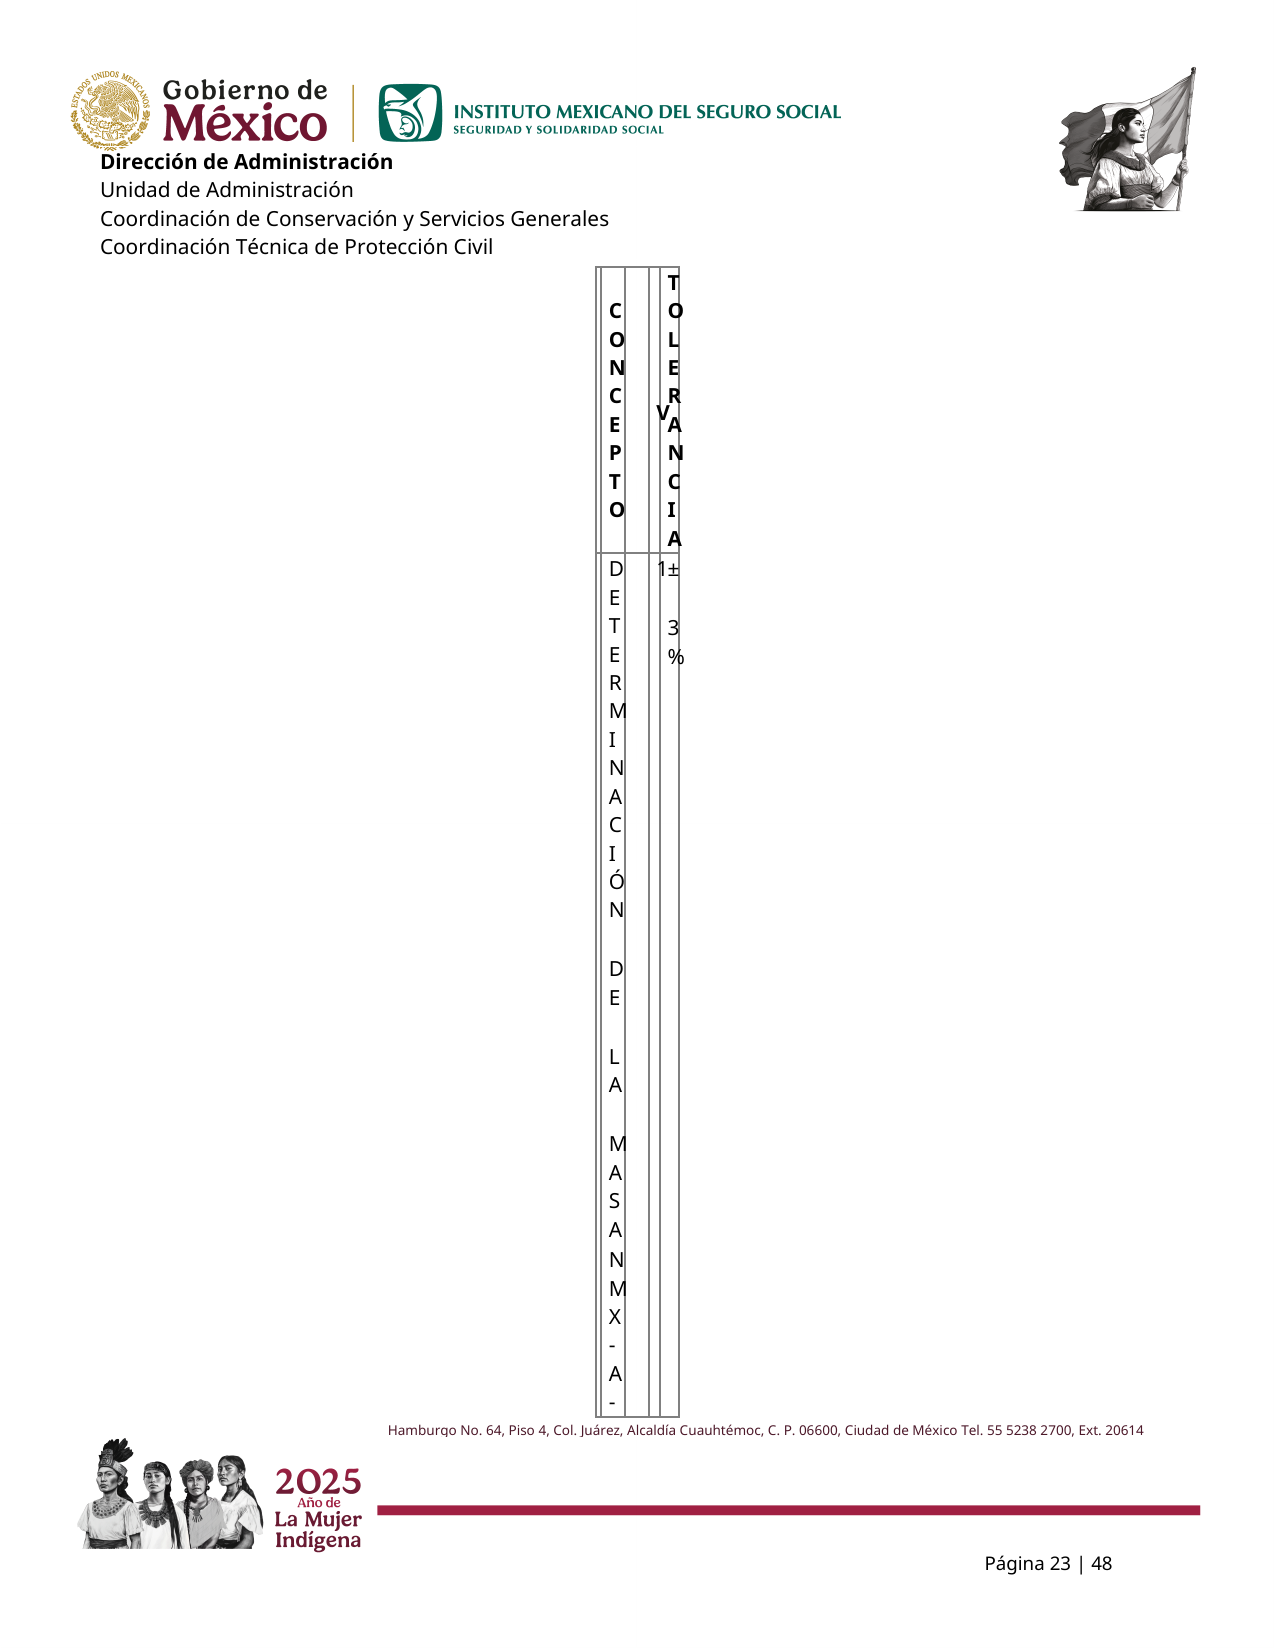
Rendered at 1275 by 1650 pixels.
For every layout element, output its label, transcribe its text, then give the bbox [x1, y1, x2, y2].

table_cell DETERMINACIÓN DE LA MASA [602, 554, 624, 1243]
table_cell ± 3% [661, 554, 678, 1416]
table_header [626, 268, 648, 552]
table_cell [626, 554, 648, 1416]
table_cell NMX-A-3801-INNTEX-2012 [602, 1243, 624, 1416]
table_header CONCEPTO [602, 268, 624, 552]
picture [0, 0, 1274, 1648]
table_header TOLERANCIA [661, 268, 678, 552]
